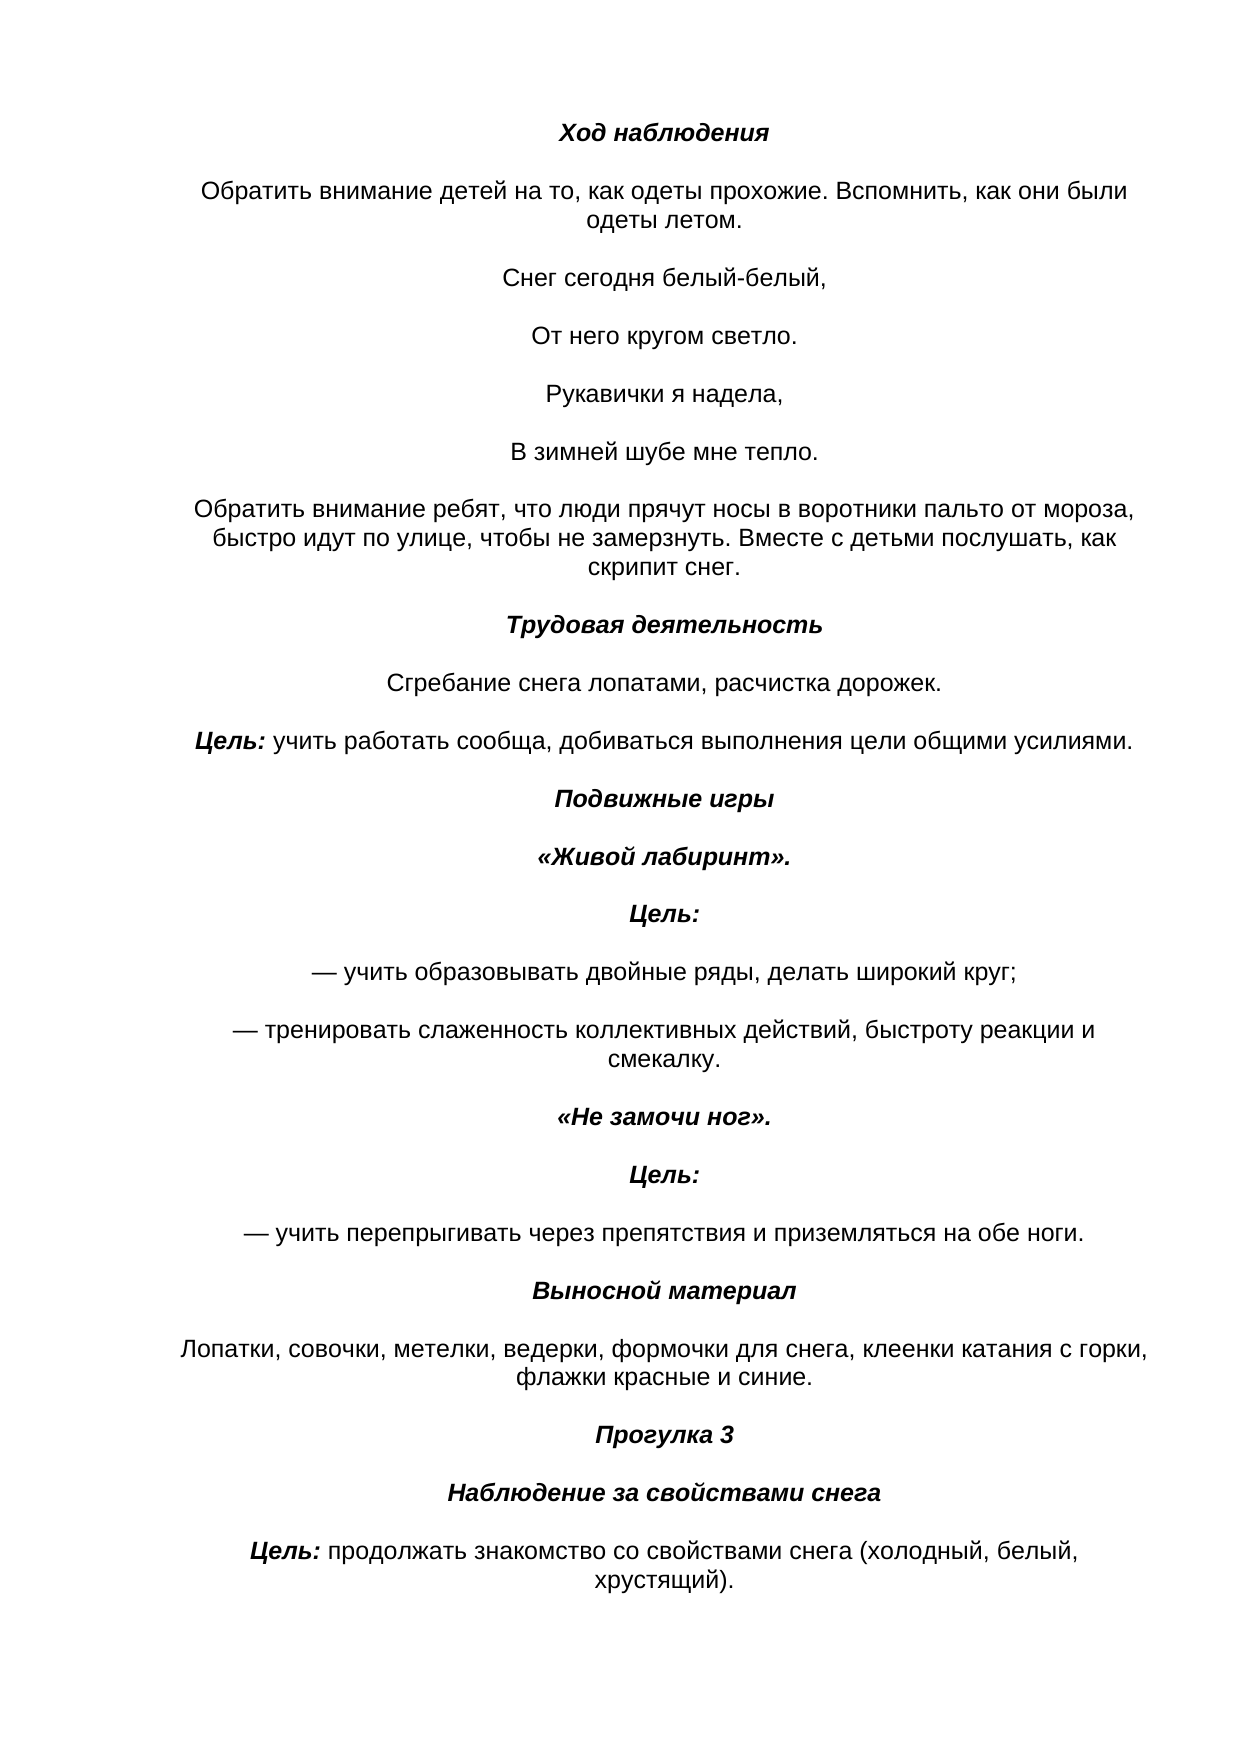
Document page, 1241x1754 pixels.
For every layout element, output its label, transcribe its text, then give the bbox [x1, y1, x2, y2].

text Трудовая деятельность [177, 610, 1152, 638]
text — учить образовывать двойные ряды, делать широкий круг; [177, 957, 1152, 986]
text Наблюдение за свойствами снега [177, 1478, 1152, 1507]
text Цель: учить работать сообща, добиваться выполнения цели общими усилиями. [177, 726, 1152, 754]
text Выносной материал [177, 1276, 1152, 1304]
text Цель: [177, 1160, 1152, 1188]
text Ход наблюдения [177, 118, 1152, 147]
text Снег сегодня белый-белый, [177, 263, 1152, 291]
text Обратить внимание ребят, что люди прячут носы в воротники пальто от мороза, быстро идут по улице, чтобы не замерзнуть. Вместе с детьми послушать, как скрипит снег. [177, 494, 1152, 581]
text — учить перепрыгивать через препятствия и приземляться на обе ноги. [177, 1218, 1152, 1246]
text Цель: продолжать знакомство со свойствами снега (холодный, белый, хрустящий). [177, 1536, 1152, 1593]
text В зимней шубе мне тепло. [177, 436, 1152, 465]
text Сгребание снега лопатами, расчистка дорожек. [177, 668, 1152, 696]
text «Не замочи ног». [177, 1102, 1152, 1131]
text — тренировать слаженность коллективных действий, быстроту реакции и смекалку. [177, 1015, 1152, 1073]
text «Живой лабиринт». [177, 841, 1152, 870]
text Обратить внимание детей на то, как одеты прохожие. Вспомнить, как они были одеты летом. [177, 176, 1152, 233]
text Прогулка 3 [177, 1420, 1152, 1449]
text От него кругом светло. [177, 321, 1152, 349]
text Подвижные игры [177, 783, 1152, 812]
text Лопатки, совочки, метелки, ведерки, формочки для снега, клеенки катания с горки, флажки красные и синие. [177, 1333, 1152, 1391]
text Цель: [177, 899, 1152, 928]
text Рукавички я надела, [177, 378, 1152, 407]
